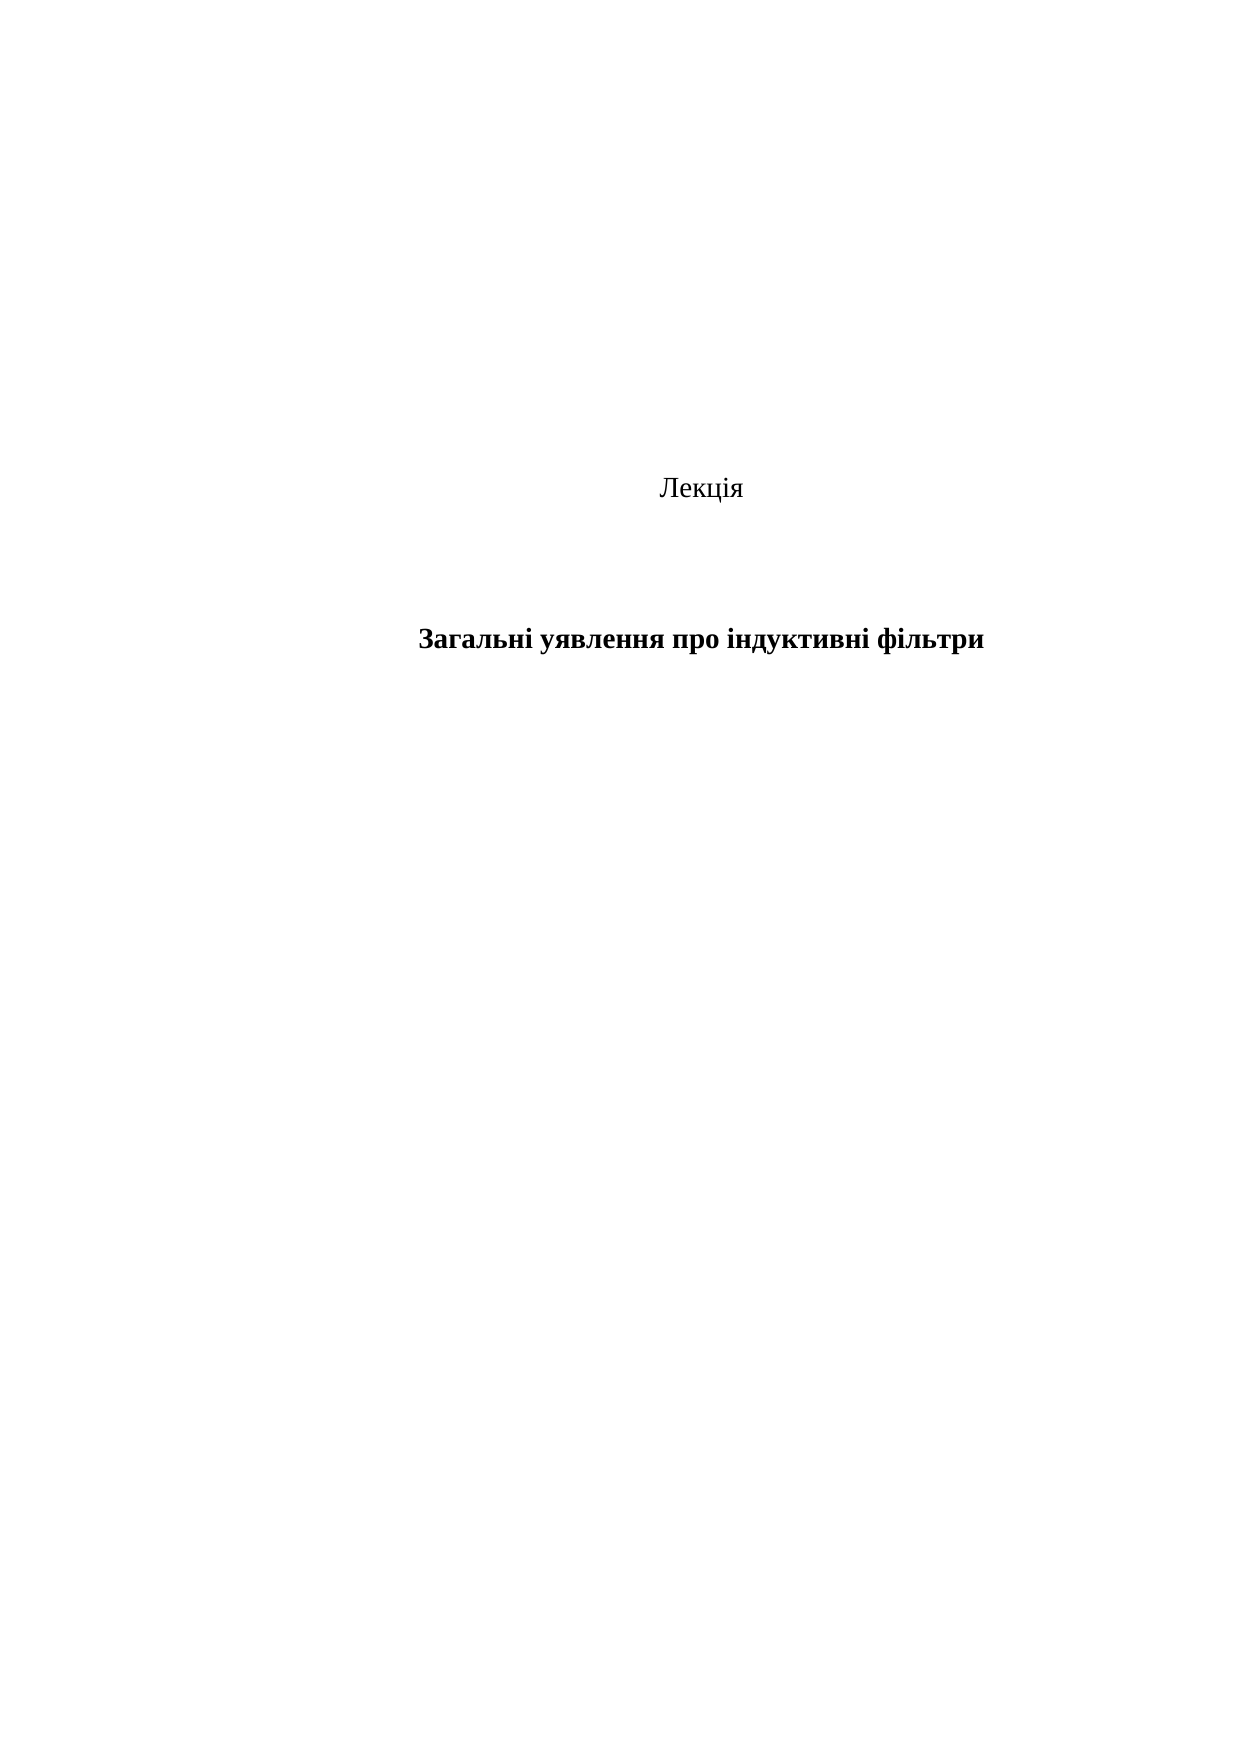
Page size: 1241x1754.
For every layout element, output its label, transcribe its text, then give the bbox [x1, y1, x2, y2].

text Загальні уявлення про індуктивні фільтри [177, 621, 1152, 655]
text Лекція [177, 470, 1152, 504]
